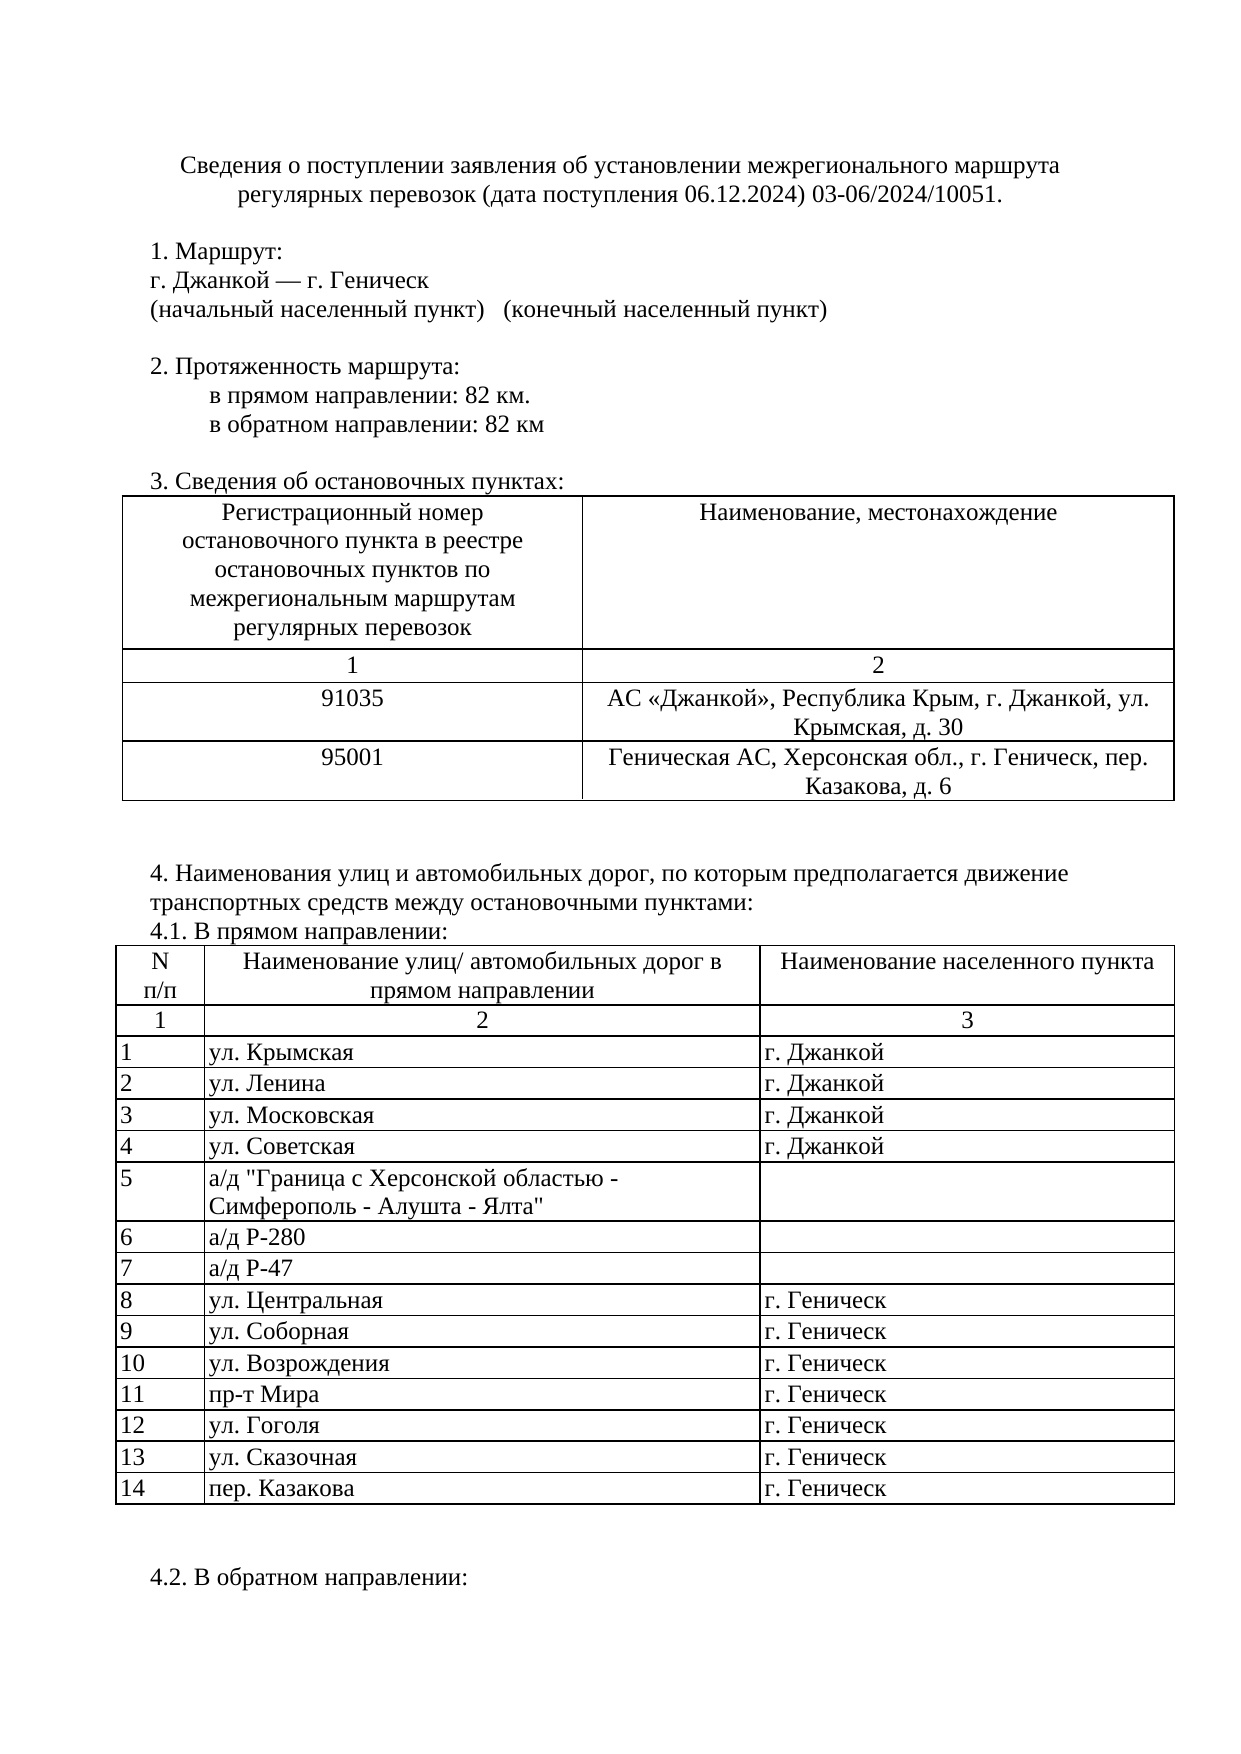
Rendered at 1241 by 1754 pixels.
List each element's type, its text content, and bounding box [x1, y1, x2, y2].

table_cell г. Геническ [761, 1348, 1174, 1377]
table_cell 91035 [123, 683, 582, 740]
table_cell 14 [117, 1473, 204, 1503]
table_cell ул. Возрождения [205, 1348, 759, 1377]
table_cell пр-т Мира [205, 1379, 759, 1409]
table_cell г. Джанкой [761, 1100, 1174, 1130]
table_cell 2 [205, 1006, 759, 1035]
table_cell 1 [117, 1037, 204, 1067]
text 4.1. В прямом направлении: [150, 916, 1090, 945]
table_header Наименование улиц/ автомобильных дорог в прямом направлении [205, 946, 759, 1004]
table_cell 11 [117, 1379, 204, 1409]
table_cell 6 [117, 1222, 204, 1252]
table_cell 1 [117, 1006, 204, 1035]
table_cell г. Джанкой [761, 1068, 1174, 1098]
table_cell 5 [117, 1163, 204, 1220]
table_cell 95001 [123, 742, 582, 799]
text 4. Наименования улиц и автомобильных дорог, по которым предполагается движение транспортных средств между остановочными пунктами: [150, 858, 1090, 916]
table_cell Геническая АС, Херсонская обл., г. Геническ, пер. Казакова, д. 6 [583, 742, 1173, 799]
table_cell ул. Ленина [205, 1068, 759, 1098]
text Сведения о поступлении заявления об установлении межрегионального маршрута регулярных перевозок (дата поступления 06.12.2024) 03-06/2024/10051. [150, 150, 1090, 207]
table_cell г. Геническ [761, 1442, 1174, 1472]
table_cell ул. Московская [205, 1100, 759, 1130]
table_cell 2 [583, 650, 1173, 681]
table_cell г. Джанкой [761, 1131, 1174, 1161]
table_cell 1 [123, 650, 582, 681]
table_cell [761, 1163, 1174, 1220]
table_cell г. Геническ [761, 1473, 1174, 1503]
table_cell 13 [117, 1442, 204, 1472]
text в прямом направлении: 82 км. [150, 380, 1090, 409]
table_cell г. Геническ [761, 1411, 1174, 1440]
table_cell ул. Соборная [205, 1316, 759, 1346]
text 1. Маршрут: [150, 236, 1090, 265]
table_cell г. Геническ [761, 1285, 1174, 1314]
table_cell [761, 1222, 1174, 1252]
table_cell г. Джанкой [761, 1037, 1174, 1067]
table_cell ул. Гоголя [205, 1411, 759, 1440]
text в обратном направлении: 82 км [150, 409, 1090, 437]
table_cell а/д Р-280 [205, 1222, 759, 1252]
table_header Регистрационный номер остановочного пункта в реестре остановочных пунктов по межрегиональным маршрутам регулярных перевозок [123, 497, 582, 648]
table_cell 9 [117, 1316, 204, 1346]
table_cell пер. Казакова [205, 1473, 759, 1503]
table_cell ул. Центральная [205, 1285, 759, 1314]
table_cell 4 [117, 1131, 204, 1161]
table_cell г. Геническ [761, 1316, 1174, 1346]
table_cell 12 [117, 1411, 204, 1440]
table_cell 8 [117, 1285, 204, 1314]
table_cell 10 [117, 1348, 204, 1377]
table_cell 2 [117, 1068, 204, 1098]
table_cell а/д Р-47 [205, 1253, 759, 1283]
text (начальный населенный пункт) (конечный населенный пункт) [150, 294, 1090, 322]
table_cell ул. Советская [205, 1131, 759, 1161]
table_cell АС «Джанкой», Республика Крым, г. Джанкой, ул. Крымская, д. 30 [583, 683, 1173, 740]
table_cell г. Геническ [761, 1379, 1174, 1409]
table_header Наименование населенного пункта [761, 946, 1174, 1004]
table_header Наименование, местонахождение [583, 497, 1173, 648]
table_cell 3 [761, 1006, 1174, 1035]
table_cell ул. Крымская [205, 1037, 759, 1067]
text 2. Протяженность маршрута: [150, 351, 1090, 380]
table_cell а/д "Граница с Херсонской областью - Симферополь - Алушта - Ялта" [205, 1163, 759, 1220]
text г. Джанкой — г. Геническ [150, 265, 1090, 294]
table_cell 7 [117, 1253, 204, 1283]
table_header N п/п [117, 946, 204, 1004]
table_cell [761, 1253, 1174, 1283]
table_cell ул. Сказочная [205, 1442, 759, 1472]
table_cell 3 [117, 1100, 204, 1130]
text 4.2. В обратном направлении: [150, 1562, 1090, 1591]
text 3. Сведения об остановочных пунктах: [150, 466, 1090, 495]
